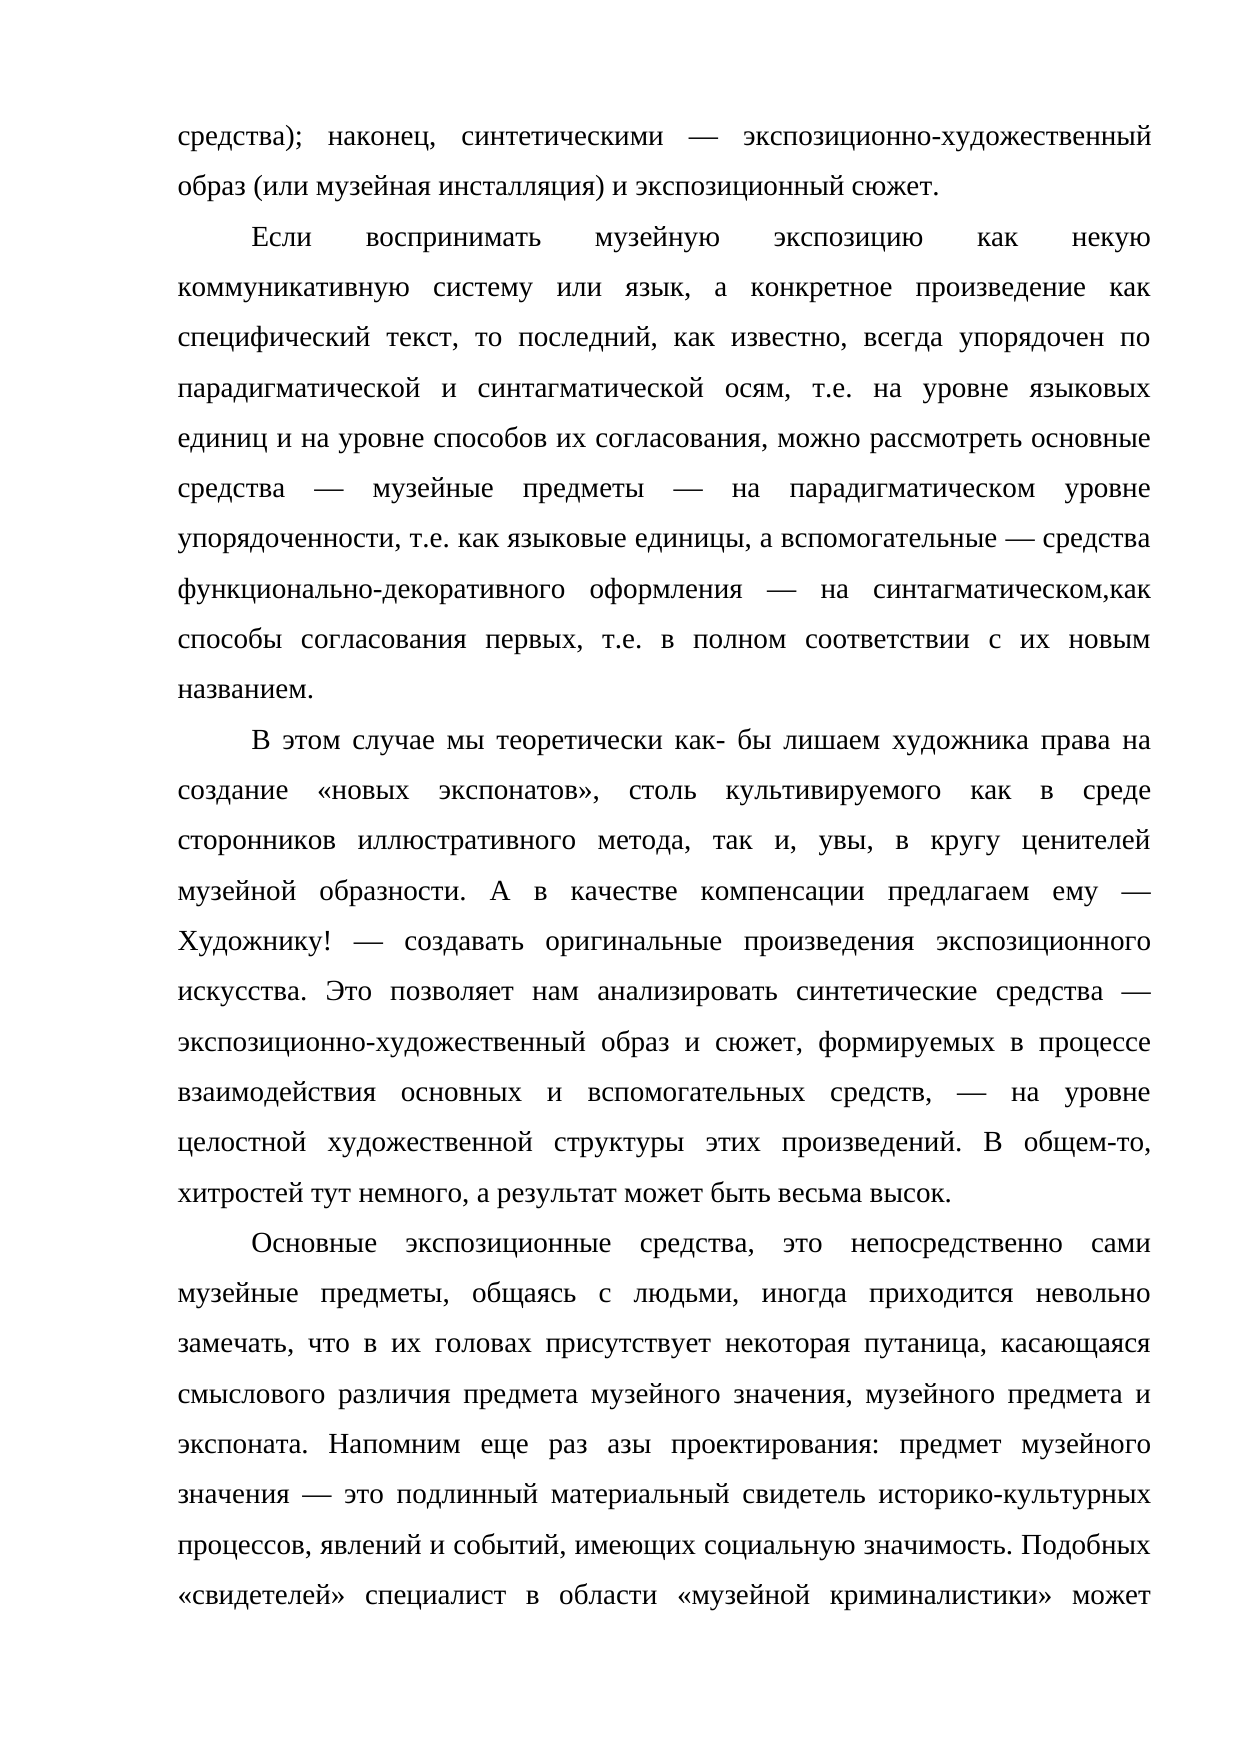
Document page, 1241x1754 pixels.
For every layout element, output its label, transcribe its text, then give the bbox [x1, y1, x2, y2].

text Если воспринимать музейную экспозицию как некую коммуникативную систему или язык, а конкретное произведение как специфический текст, то последний, как известно, всегда упорядочен по парадигматической и синтагматической осям, т.е. на уровне языковых единиц и на уровне способов их согласования, можно рассмотреть основные средства — музейные предметы — на парадигматическом уровне упорядоченности, т.е. как языковые единицы, а вспомогательные — средства функционально-декоративного оформления — на синтагматическом,как способы согласования первых, т.е. в полном соответствии с их новым названием. [177, 219, 1152, 705]
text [177, 118, 1152, 202]
text В этом случае мы теоретически как- бы лишаем художника права на создание «новых экспонатов», столь культивируемого как в среде сторонников иллюстративного метода, так и, увы, в кругу ценителей музейной образности. А в качестве компенсации предлагаем ему — Художнику! — создавать оригинальные произведения экспозиционного искусства. Это позволяет нам анализировать синтетические средства — экспозиционно-художественный образ и сюжет, формируемых в процессе взаимодействия основных и вспомогательных средств, — на уровне целостной художественной структуры этих произведений. В общем-то, хитростей тут немного, а результат может быть весьма высок. [177, 722, 1152, 1208]
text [177, 1225, 1152, 1611]
